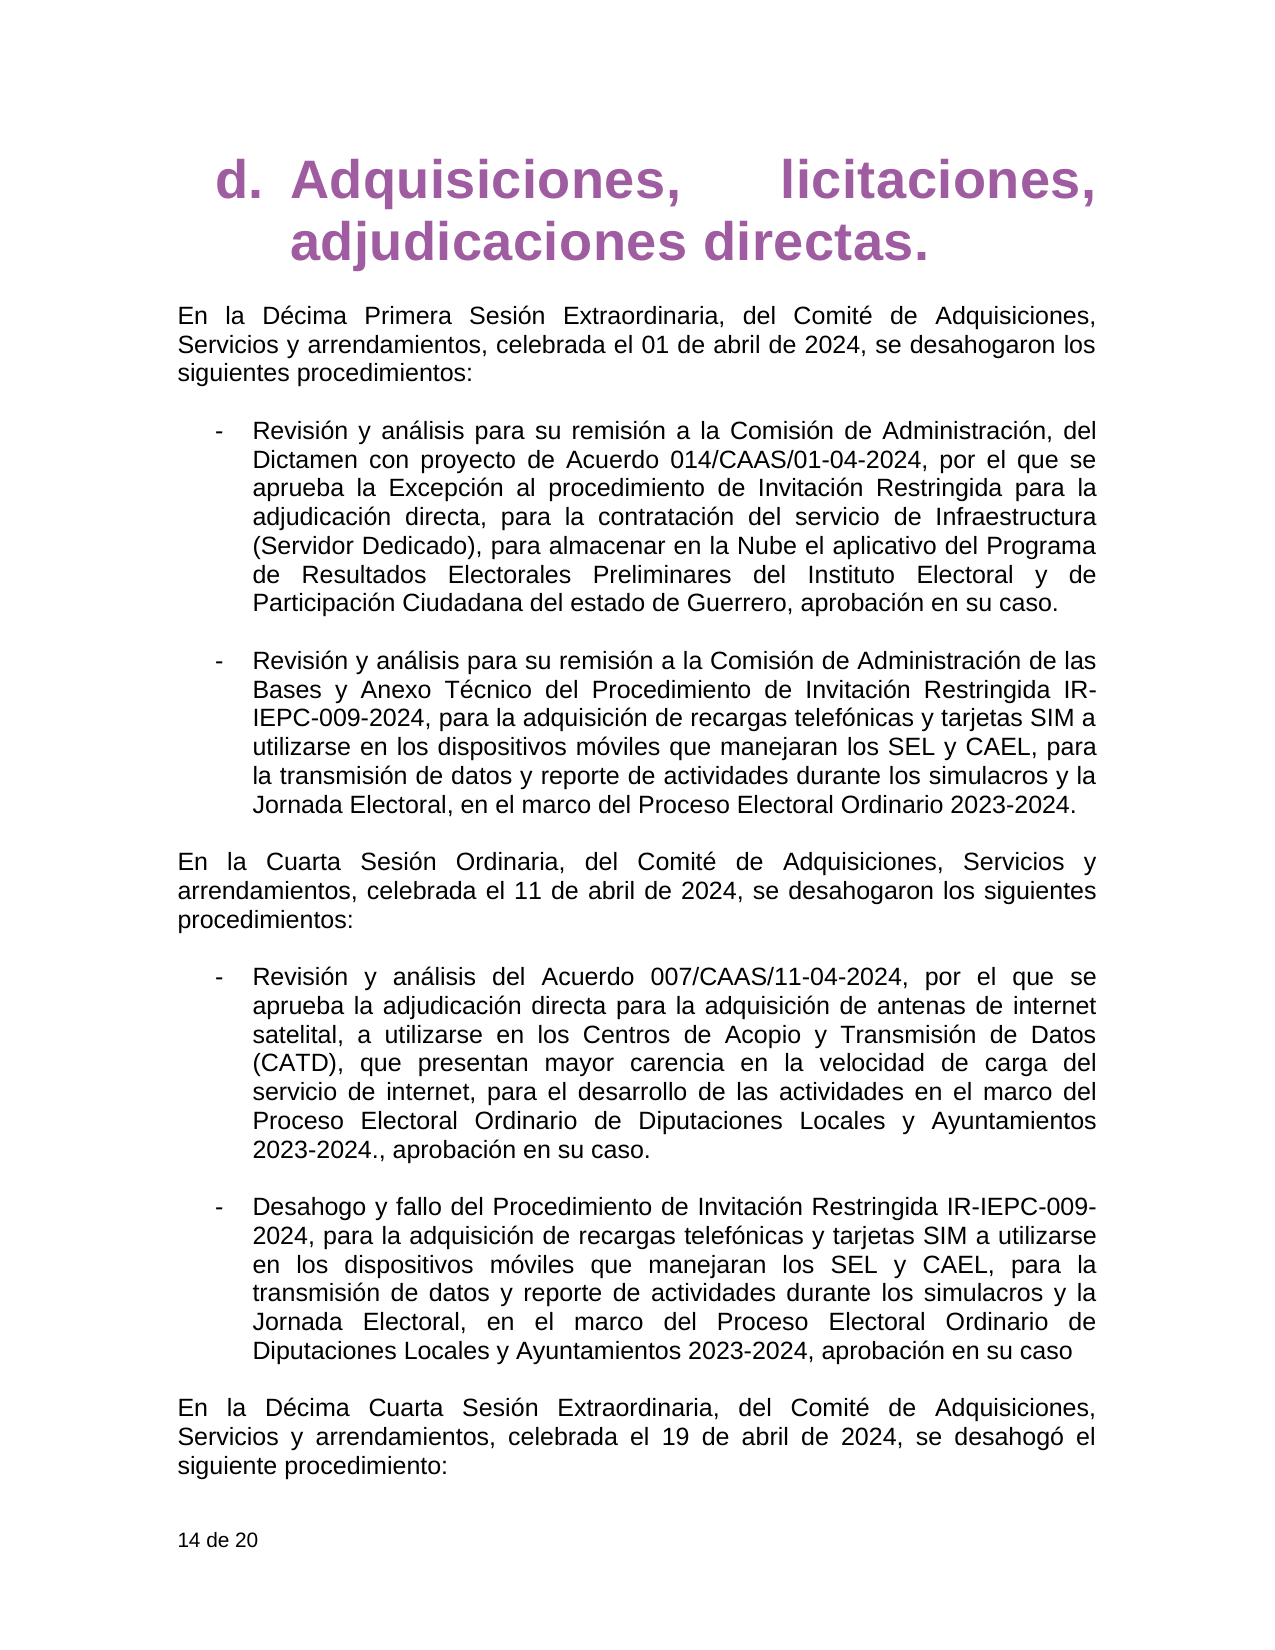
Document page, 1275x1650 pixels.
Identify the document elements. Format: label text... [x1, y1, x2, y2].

list Desahogo y fallo del Procedimiento de Invitación Restringida IR-IEPC-009-2024, para la adquisición de recargas telefónicas y tarjetas SIM a utilizarse en los dispositivos móviles que manejaran los SEL y CAEL, para la transmisión de datos y reporte de actividades durante los simulacros y la Jornada Electoral, en el marco del Proceso Electoral Ordinario de Diputaciones Locales y Ayuntamientos 2023-2024, aprobación en su caso [215, 1192, 1098, 1365]
list Revisión y análisis para su remisión a la Comisión de Administración de las Bases y Anexo Técnico del Procedimiento de Invitación Restringida IR-IEPC-009-2024, para la adquisición de recargas telefónicas y tarjetas SIM a utilizarse en los dispositivos móviles que manejaran los SEL y CAEL, para la transmisión de datos y reporte de actividades durante los simulacros y la Jornada Electoral, en el marco del Proceso Electoral Ordinario 2023-2024. [215, 646, 1098, 818]
list Revisión y análisis para su remisión a la Comisión de Administración, del Dictamen con proyecto de Acuerdo 014/CAAS/01-04-2024, por el que se aprueba la Excepción al procedimiento de Invitación Restringida para la adjudicación directa, para la contratación del servicio de Infraestructura (Servidor Dedicado), para almacenar en la Nube el aplicativo del Programa de Resultados Electorales Preliminares del Instituto Electoral y de Participación Ciudadana del estado de Guerrero, aprobación en su caso. [215, 416, 1098, 617]
text En la Décima Cuarta Sesión Extraordinaria, del Comité de Adquisiciones, Servicios y arrendamientos, celebrada el 19 de abril de 2024, se desahogó el siguiente procedimiento: [177, 1393, 1098, 1480]
text En la Cuarta Sesión Ordinaria, del Comité de Adquisiciones, Servicios y arrendamientos, celebrada el 11 de abril de 2024, se desahogaron los siguientes procedimientos: [177, 847, 1098, 933]
list Revisión y análisis del Acuerdo 007/CAAS/11-04-2024, por el que se aprueba la adjudicación directa para la adquisición de antenas de internet satelital, a utilizarse en los Centros de Acopio y Transmisión de Datos (CATD), que presentan mayor carencia en la velocidad de carga del servicio de internet, para el desarrollo de las actividades en el marco del Proceso Electoral Ordinario de Diputaciones Locales y Ayuntamientos 2023-2024., aprobación en su caso. [215, 962, 1098, 1163]
list Adquisiciones, licitaciones, adjudicaciones directas. [215, 148, 1098, 272]
text En la Décima Primera Sesión Extraordinaria, del Comité de Adquisiciones, Servicios y arrendamientos, celebrada el 01 de abril de 2024, se desahogaron los siguientes procedimientos: [177, 301, 1098, 387]
